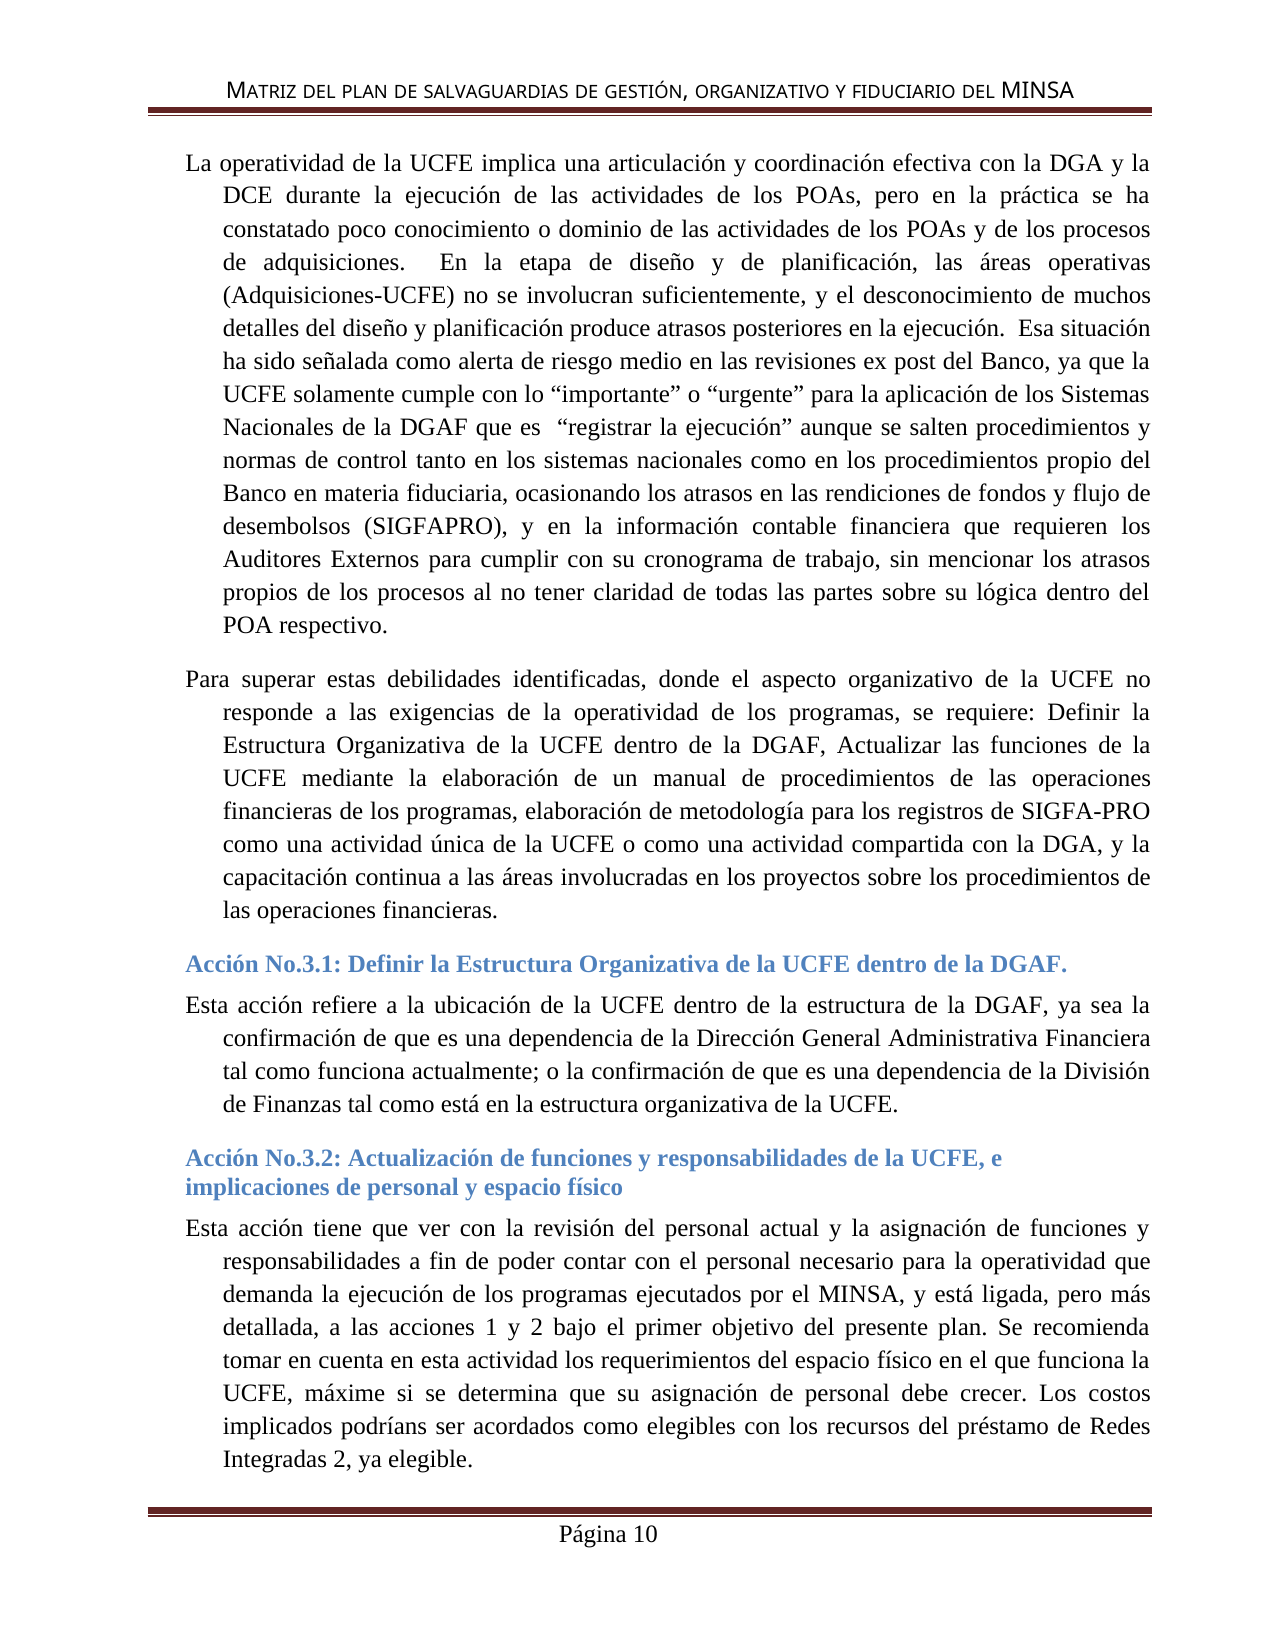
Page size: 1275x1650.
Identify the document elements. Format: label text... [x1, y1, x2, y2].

text Para superar estas debilidades identificadas, donde el aspecto organizativo de la UCFE no responde a las exigencias de la operatividad de los programas, se requiere: Definir la Estructura Organizativa de la UCFE dentro de la DGAF, Actualizar las funciones de la UCFE mediante la elaboración de un manual de procedimientos de las operaciones financieras de los programas, elaboración de metodología para los registros de SIGFA-PRO como una actividad única de la UCFE o como una actividad compartida con la DGA, y la capacitación continua a las áreas involucradas en los proyectos sobre los procedimientos de las operaciones financieras. [185, 692, 1152, 924]
text Acción No.3.1: Definir la Estructura Organizativa de la UCFE dentro de la DGAF. [185, 949, 1152, 977]
text Esta acción tiene que ver con la revisión del personal actual y la asignación de funciones y responsabilidades a fin de poder contar con el personal necesario para la operatividad que demanda la ejecución de los programas ejecutados por el MINSA, y está ligada, pero más detallada, a las acciones 1 y 2 bajo el primer objetivo del presente plan. Se recomienda tomar en cuenta en esta actividad los requerimientos del espacio físico en el que funciona la UCFE, máxime si se determina que su asignación de personal debe crecer. Los costos implicados podríans ser acordados como elegibles con los recursos del préstamo de Redes Integradas 2, ya elegible. [185, 1242, 1152, 1473]
text Acción No.3.2: Actualización de funciones y responsabilidades de la UCFE, e implicaciones de personal y espacio físico [185, 1143, 1152, 1200]
text La operatividad de la UCFE implica una articulación y coordinación efectiva con la DGA y la DCE durante la ejecución de las actividades de los POAs, pero en la práctica se ha constatado poco conocimiento o dominio de las actividades de los POAs y de los procesos de adquisiciones. En la etapa de diseño y de planificación, las áreas operativas (Adquisiciones-UCFE) no se involucran suficientemente, y el desconocimiento de muchos detalles del diseño y planificación produce atrasos posteriores en la ejecución. Esa situación ha sido señalada como alerta de riesgo medio en las revisiones ex post del Banco, ya que la UCFE solamente cumple con lo “importante” o “urgente” para la aplicación de los Sistemas Nacionales de la DGAF que es “registrar la ejecución” aunque se salten procedimientos y normas de control tanto en los sistemas nacionales como en los procedimientos propio del Banco en materia fiduciaria, ocasionando los atrasos en las rendiciones de fondos y flujo de desembolsos (SIGFAPRO), y en la información contable financiera que requieren los Auditores Externos para cumplir con su cronograma de trabajo, sin mencionar los atrasos propios de los procesos al no tener claridad de todas las partes sobre su lógica dentro del POA respectivo. [185, 176, 1152, 639]
text Esta acción refiere a la ubicación de la UCFE dentro de la estructura de la DGAF, ya sea la confirmación de que es una dependencia de la Dirección General Administrativa Financiera tal como funciona actualmente; o la confirmación de que es una dependencia de la División de Finanzas tal como está en la estructura organizativa de la UCFE. [185, 1019, 1152, 1118]
